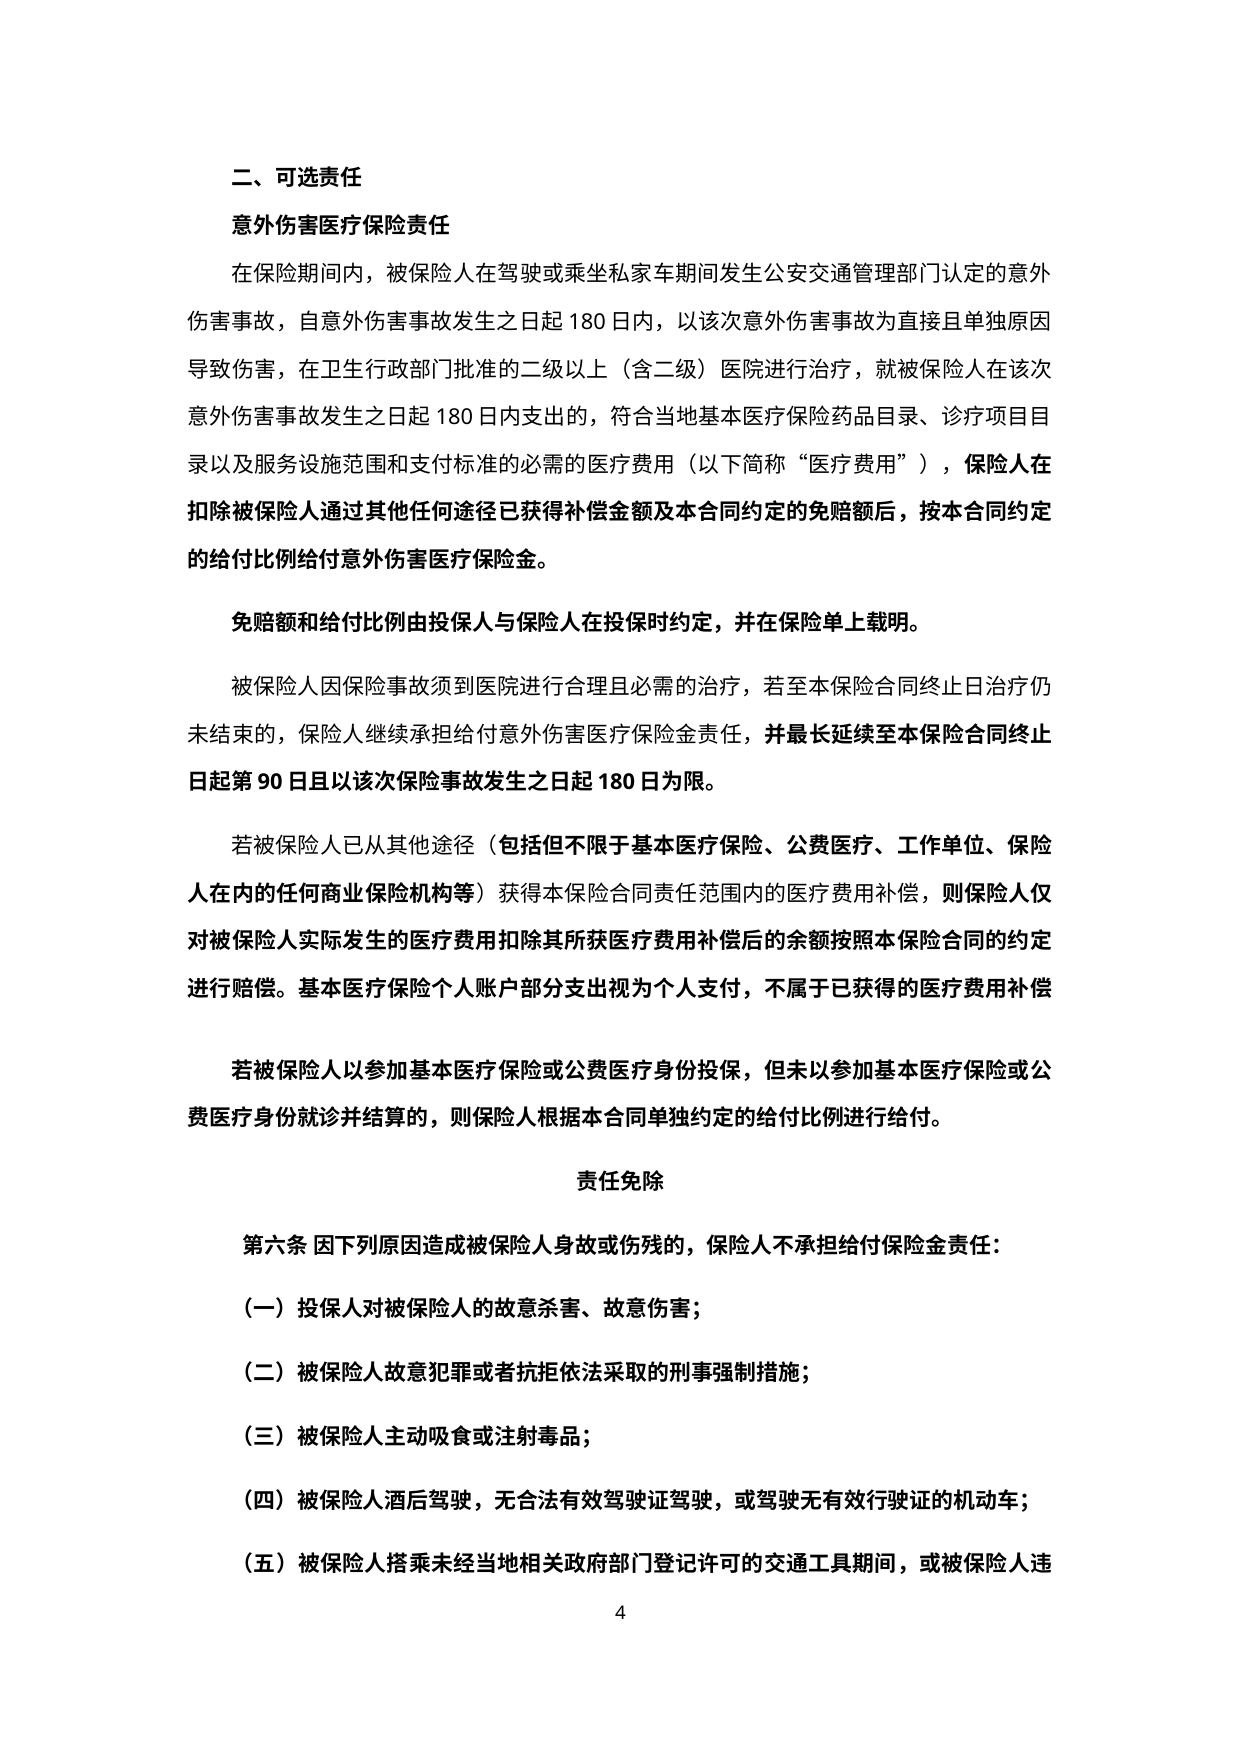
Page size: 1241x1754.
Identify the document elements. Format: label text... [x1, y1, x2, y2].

text （四）被保险人酒后驾驶，无合法有效驾驶证驾驶，或驾驶无有效行驶证的机动车； [187, 1483, 1053, 1514]
text 若被保险人已从其他途径（包括但不限于基本医疗保险、公费医疗、工作单位、保险人在内的任何商业保险机构等）获得本保险合同责任范围内的医疗费用补偿，则保险人仅对被保险人实际发生的医疗费用扣除其所获医疗费用补偿后的余额按照本保险合同的约定进行赔偿。基本医疗保险个人账户部分支出视为个人支付，不属于已获得的医疗费用补偿。 [187, 828, 1053, 1040]
text （二）被保险人故意犯罪或者抗拒依法采取的刑事强制措施； [187, 1355, 1053, 1387]
text 免赔额和给付比例由投保人与保险人在投保时约定，并在保险单上载明。 [187, 605, 1053, 637]
text 被保险人因保险事故须到医院进行合理且必需的治疗，若至本保险合同终止日治疗仍未结束的，保险人继续承担给付意外伤害医疗保险金责任，并最长延续至本保险合同终止日起第90日且以该次保险事故发生之日起180日为限。 [187, 669, 1053, 796]
text 在保险期间内，被保险人在驾驶或乘坐私家车期间发生公安交通管理部门认定的意外伤害事故，自意外伤害事故发生之日起180日内，以该次意外伤害事故为直接且单独原因导致伤害，在卫生行政部门批准的二级以上（含二级）医院进行治疗，就被保险人在该次意外伤害事故发生之日起180日内支出的，符合当地基本医疗保险药品目录、诊疗项目目录以及服务设施范围和支付标准的必需的医疗费用（以下简称“医疗费用”），保险人在扣除被保险人通过其他任何途径已获得补偿金额及本合同约定的免赔额后，按本合同约定的给付比例给付意外伤害医疗保险金。 [187, 256, 1053, 573]
text （三）被保险人主动吸食或注射毒品； [187, 1419, 1053, 1451]
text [187, 1546, 1053, 1578]
text 若被保险人以参加基本医疗保险或公费医疗身份投保，但未以参加基本医疗保险或公费医疗身份就诊并结算的，则保险人根据本合同单独约定的给付比例进行给付。 [187, 1053, 1053, 1132]
text 意外伤害医疗保险责任 [231, 208, 1053, 241]
text 责任免除 [187, 1164, 1053, 1196]
text 二、可选责任 [231, 160, 1053, 192]
text 第六条 因下列原因造成被保险人身故或伤残的，保险人不承担给付保险金责任： [187, 1228, 1053, 1259]
text （一）投保人对被保险人的故意杀害、故意伤害； [187, 1291, 1053, 1323]
